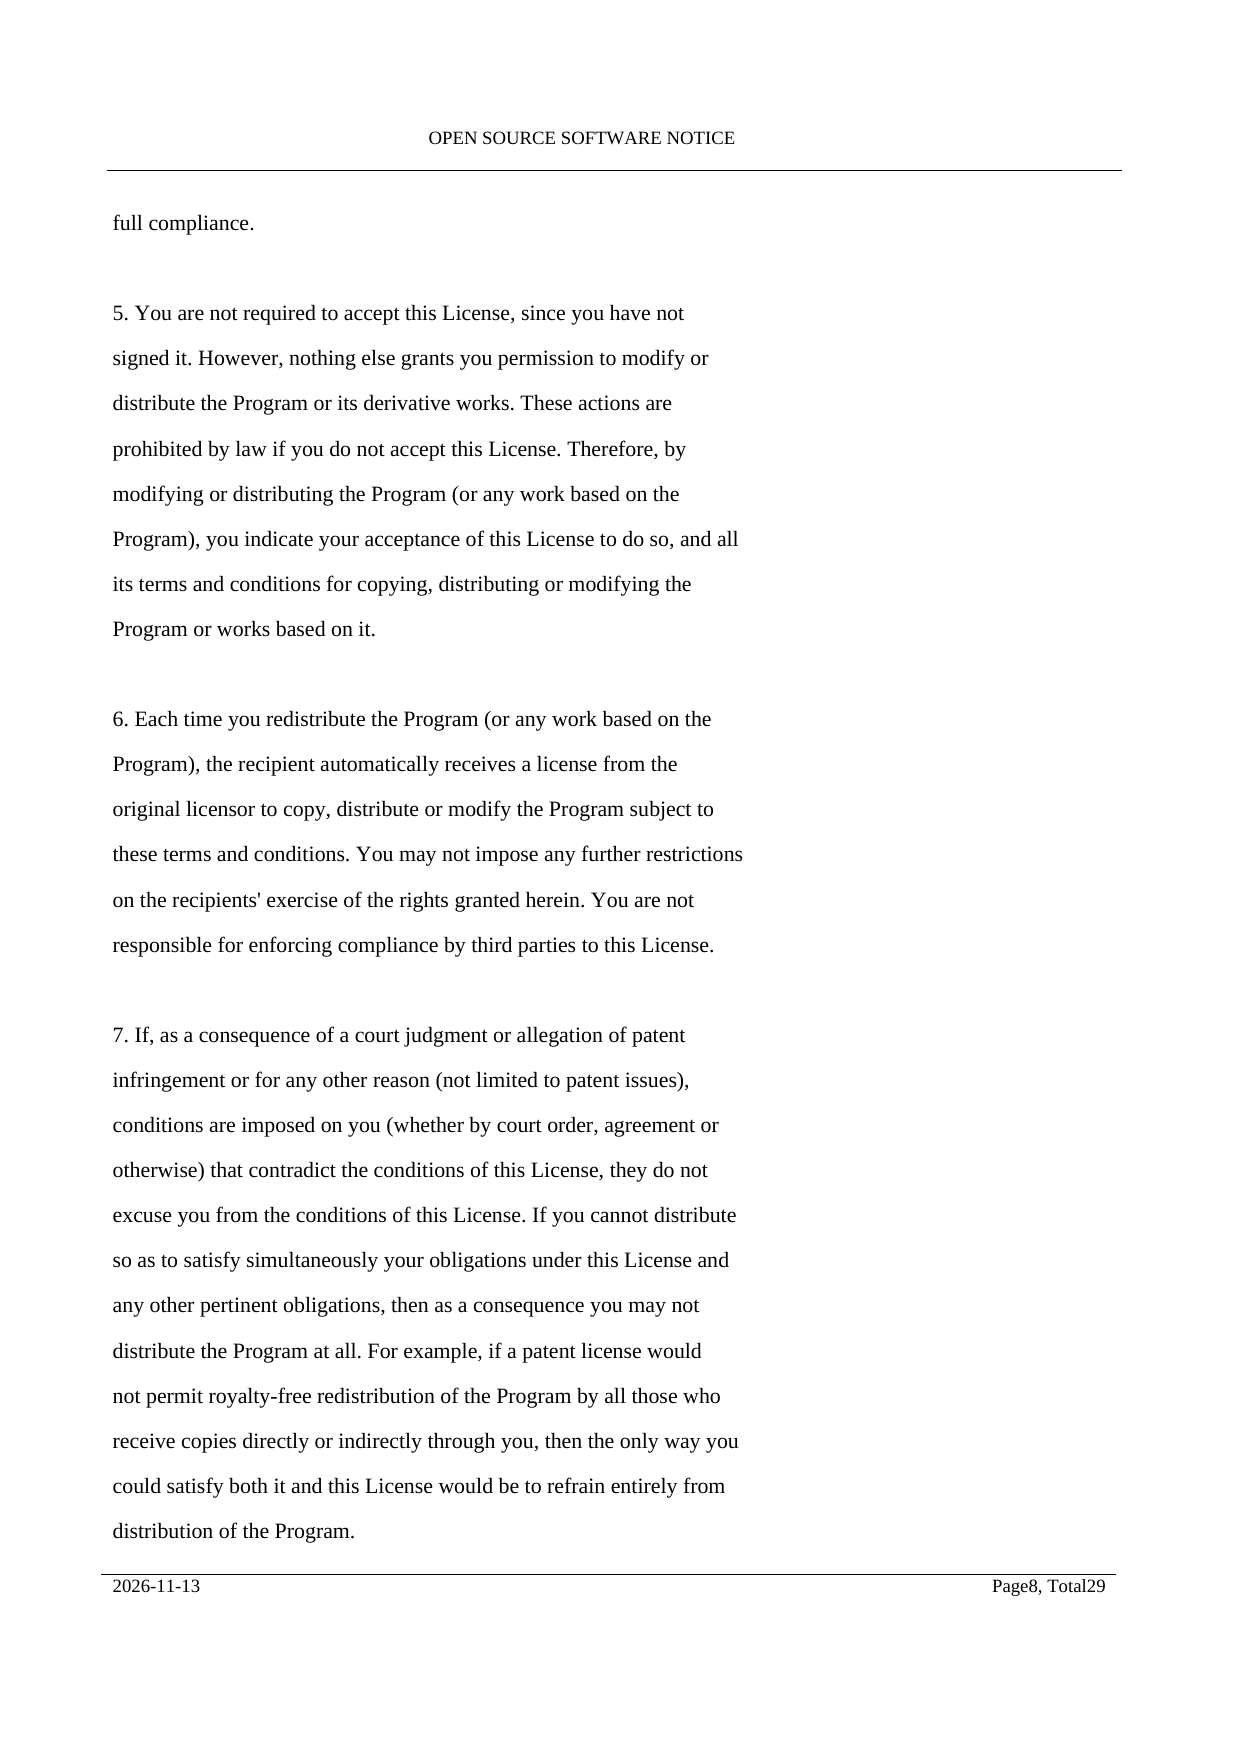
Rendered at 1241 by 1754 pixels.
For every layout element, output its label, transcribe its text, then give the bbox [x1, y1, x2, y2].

text these terms and conditions. You may not impose any further restrictions [112, 838, 1128, 870]
text 5. You are not required to accept this License, since you have not [112, 297, 1128, 329]
text any other pertinent obligations, then as a consequence you may not [112, 1289, 1128, 1321]
text 6. Each time you redistribute the Program (or any work based on the [112, 702, 1128, 735]
text signed it. However, nothing else grants you permission to modify or [112, 342, 1128, 374]
text distribution of the Program. [112, 1514, 1128, 1547]
text responsible for enforcing compliance by third parties to this License. [112, 928, 1128, 961]
text distribute the Program or its derivative works. These actions are [112, 387, 1128, 419]
text Program or works based on it. [112, 612, 1128, 645]
text on the recipients' exercise of the rights granted herein. You are not [112, 883, 1128, 915]
text excuse you from the conditions of this License. If you cannot distribute [112, 1199, 1128, 1231]
text prohibited by law if you do not accept this License. Therefore, by [112, 432, 1128, 464]
text conditions are imposed on you (whether by court order, agreement or [112, 1108, 1128, 1141]
text otherwise) that contradict the conditions of this License, they do not [112, 1153, 1128, 1186]
text distribute the Program at all. For example, if a patent license would [112, 1334, 1128, 1366]
text 7. If, as a consequence of a court judgment or allegation of patent [112, 1018, 1128, 1051]
text full compliance. [112, 206, 1128, 239]
text could satisfy both it and this License would be to refrain entirely from [112, 1469, 1128, 1502]
text not permit royalty-free redistribution of the Program by all those who [112, 1379, 1128, 1412]
text its terms and conditions for copying, distributing or modifying the [112, 567, 1128, 600]
text infringement or for any other reason (not limited to patent issues), [112, 1063, 1128, 1096]
text original licensor to copy, distribute or modify the Program subject to [112, 793, 1128, 825]
text receive copies directly or indirectly through you, then the only way you [112, 1424, 1128, 1457]
text modifying or distributing the Program (or any work based on the [112, 477, 1128, 509]
text Program), you indicate your acceptance of this License to do so, and all [112, 522, 1128, 554]
text Program), the recipient automatically receives a license from the [112, 748, 1128, 780]
text so as to satisfy simultaneously your obligations under this License and [112, 1244, 1128, 1276]
